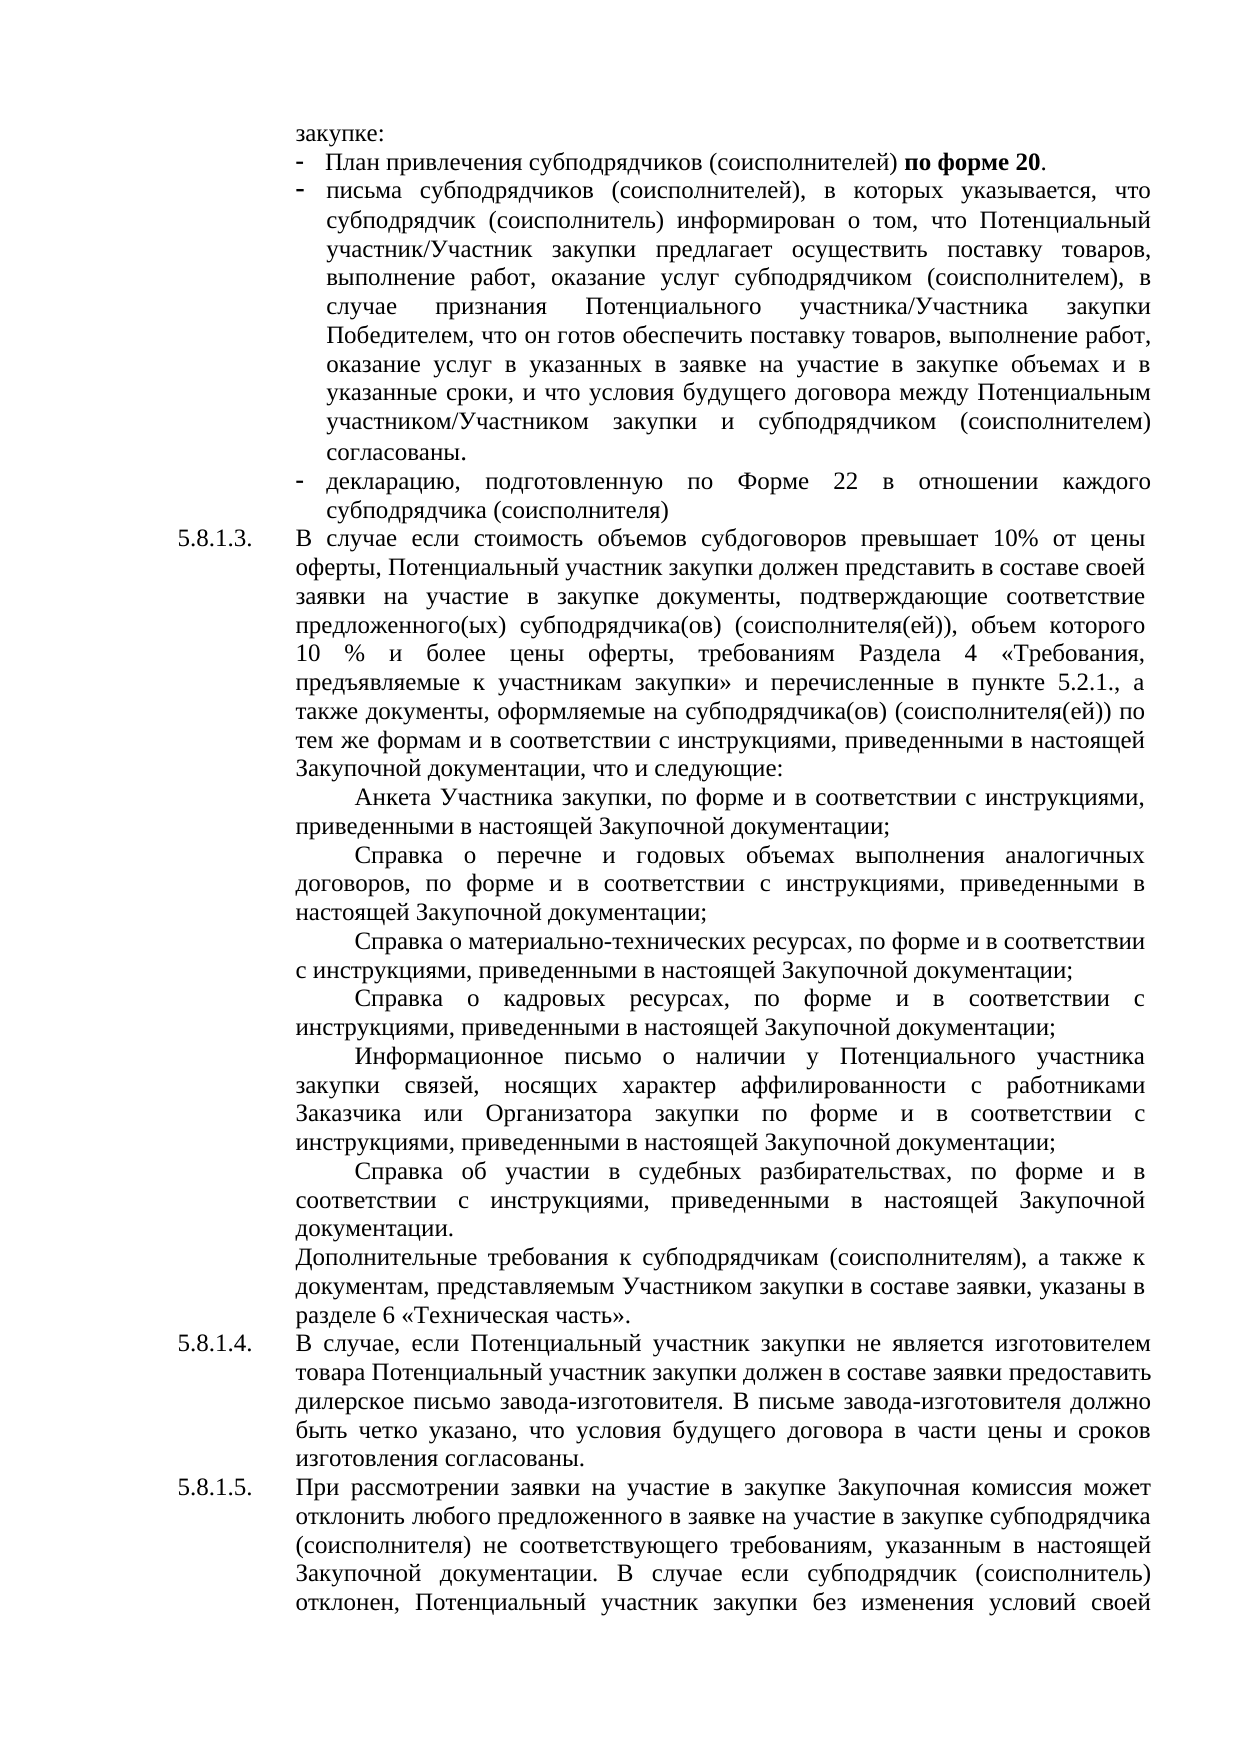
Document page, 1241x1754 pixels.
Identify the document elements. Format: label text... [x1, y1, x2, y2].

text ­ Справка об участии в судебных разбирательствах, по форме и в соответствии с инструкциями, приведенными в настоящей Закупочной документации. [295, 1156, 1146, 1242]
list декларацию, подготовленную по Форме 22 в отношении каждого субподрядчика (соисполнителя) [295, 466, 1152, 523]
text ­ Информационное письмо о наличии у Потенциального участника закупки связей, носящих характер аффилированности с работниками Заказчика или Организатора закупки по форме и в соответствии с инструкциями, приведенными в настоящей Закупочной документации; [295, 1041, 1146, 1156]
text ­ Справка о кадровых ресурсах, по форме и в соответствии с инструкциями, приведенными в настоящей Закупочной документации; [295, 983, 1146, 1041]
text Дополнительные требования к субподрядчикам (соисполнителям), а также к документам, представляемым Участником закупки в составе заявки, указаны в разделе 6 «Техническая часть». [295, 1242, 1146, 1328]
text ­ Справка о материально-технических ресурсах, по форме и в соответствии с инструкциями, приведенными в настоящей Закупочной документации; [295, 926, 1146, 983]
list В случае, если Потенциальный участник закупки не является изготовителем товара Потенциальный участник закупки должен в составе заявки предоставить дилерское письмо завода-изготовителя. В письме завода-изготовителя должно быть четко указано, что условия будущего договора в части цены и сроков изготовления согласованы. [177, 1328, 1152, 1472]
list План привлечения субподрядчиков (соисполнителей) по форме 20. [295, 147, 1152, 176]
list письма субподрядчиков (соисполнителей), в которых указывается, что субподрядчик (соисполнитель) информирован о том, что Потенциальный участник/Участник закупки предлагает осуществить поставку товаров, выполнение работ, оказание услуг субподрядчиком (соисполнителем), в случае признания Потенциального участника/Участника закупки Победителем, что он готов обеспечить поставку товаров, выполнение работ, оказание услуг в указанных в заявке на участие в закупке объемах и в указанные сроки, и что условия будущего договора между Потенциальным участником/Участником закупки и субподрядчиком (соисполнителем) согласованы. [295, 176, 1152, 466]
list В случае если стоимость объемов субдоговоров превышает 10% от цены оферты, Потенциальный участник закупки должен представить в составе своей заявки на участие в закупке документы, подтверждающие соответствие предложенного(ых) субподрядчика(ов) (соисполнителя(ей)), объем которого 10 % и более цены оферты, требованиям Раздела 4 «Требования, предъявляемые к участникам закупки» и перечисленные в пункте 5.2.1., а также документы, оформляемые на субподрядчика(ов) (соисполнителя(ей)) по тем же формам и в соответствии с инструкциями, приведенными в настоящей Закупочной документации, что и следующие: [177, 523, 1146, 782]
text ­ Справка о перечне и годовых объемах выполнения аналогичных договоров, по форме и в соответствии с инструкциями, приведенными в настоящей Закупочной документации; [295, 840, 1146, 926]
text ­ Анкета Участника закупки, по форме и в соответствии с инструкциями, приведенными в настоящей Закупочной документации; [295, 782, 1146, 840]
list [177, 1472, 1152, 1616]
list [177, 118, 1152, 147]
